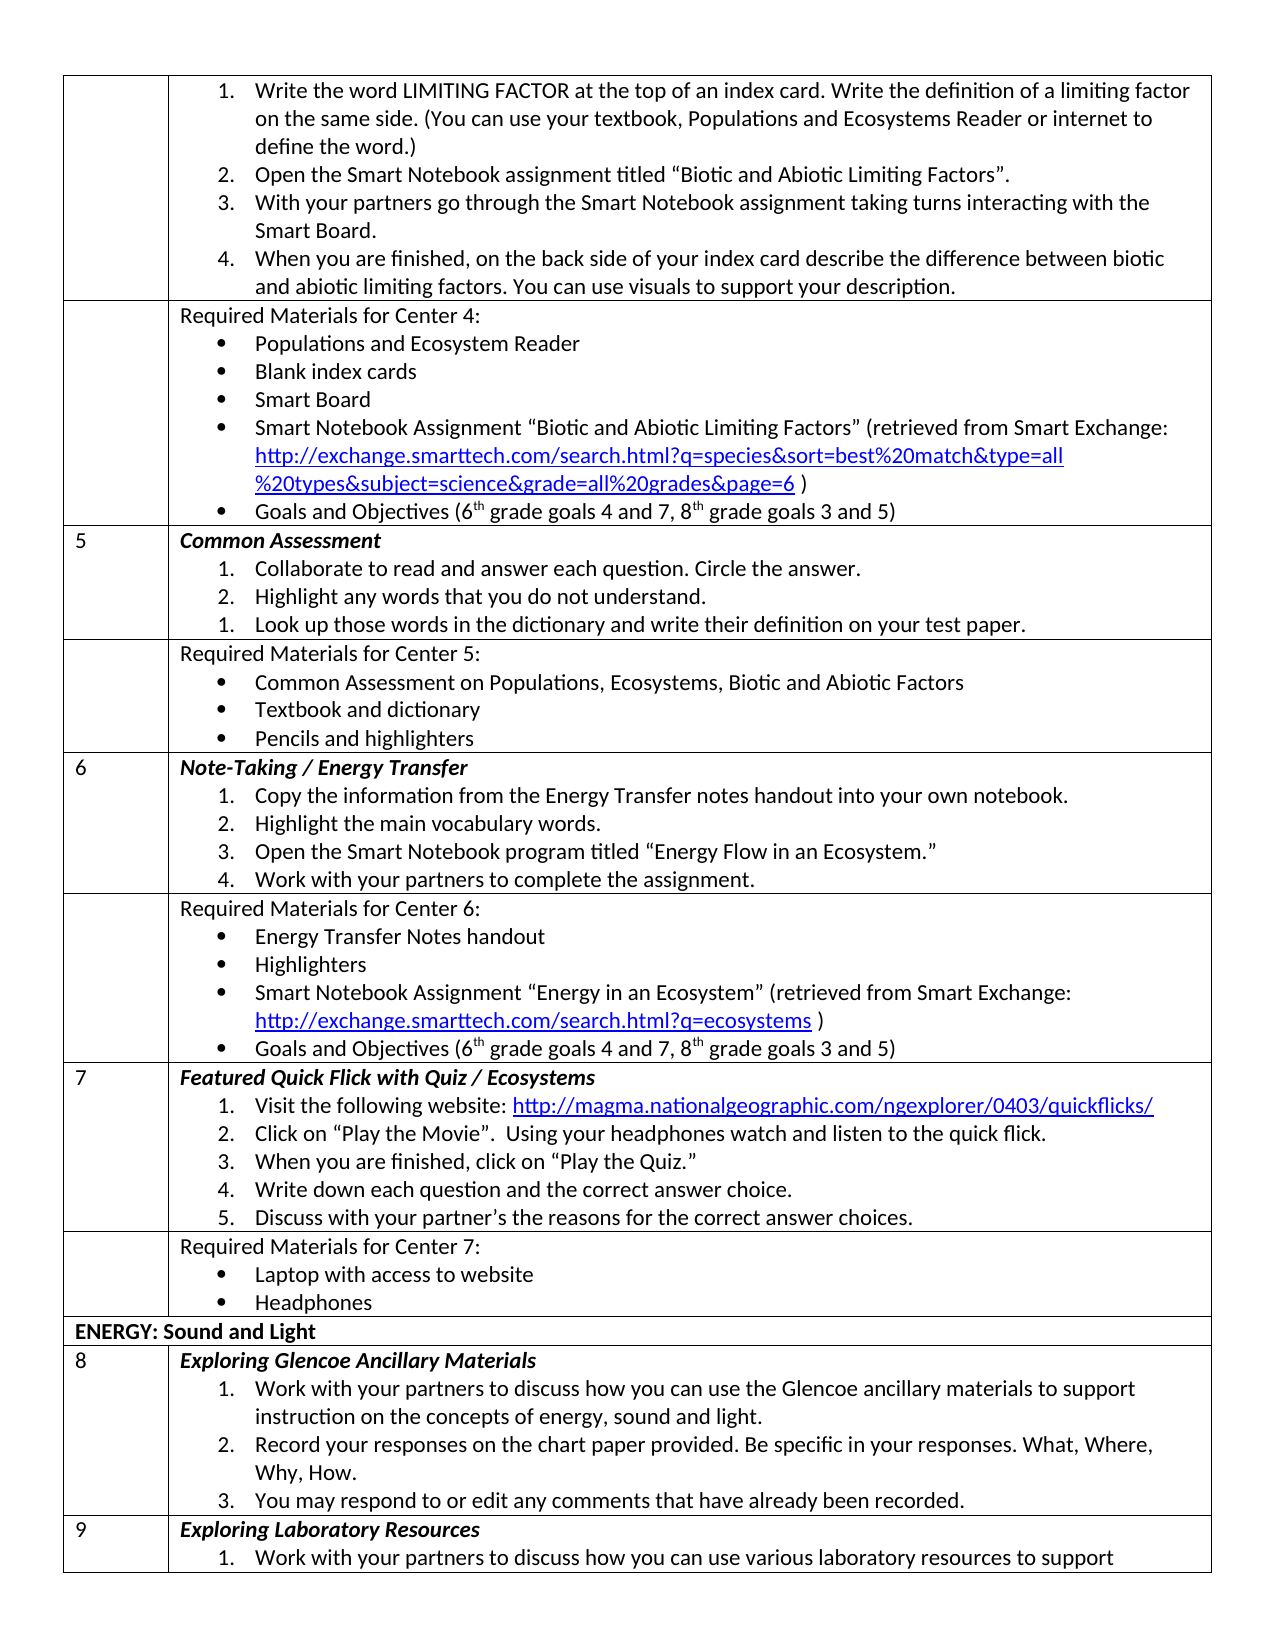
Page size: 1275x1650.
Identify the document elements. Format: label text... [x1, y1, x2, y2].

table_cell 4 [64, 76, 168, 300]
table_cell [169, 76, 1211, 300]
table_cell Featured Quick Flick with Quiz / Ecosystems Visit the following website: http://magma.nationalgeographic.com/ngexplorer/0403/quickflicks/ Click on “Play the Movie”. Using your headphones watch and listen to the quick flick. When you are finished, click on “Play the Quiz.” Write down each question and the correct answer choice. Discuss with your partner’s the reasons for the correct answer choices. [169, 1063, 1211, 1231]
table_cell Note-Taking / Energy Transfer Copy the information from the Energy Transfer notes handout into your own notebook. Highlight the main vocabulary words. Open the Smart Notebook program titled “Energy Flow in an Ecosystem.” Work with your partners to complete the assignment. [169, 753, 1211, 893]
table_cell [64, 894, 168, 1062]
table_cell Required Materials for Center 7: Laptop with access to website Headphones [169, 1232, 1211, 1316]
table_cell 7 [64, 1063, 168, 1231]
table_cell 5 [64, 526, 168, 638]
table_cell ENERGY: Sound and Light [64, 1317, 1211, 1345]
table_cell 6 [64, 753, 168, 893]
table_cell Required Materials for Center 6: Energy Transfer Notes handout Highlighters Smart Notebook Assignment “Energy in an Ecosystem” (retrieved from Smart Exchange: http://exchange.smarttech.com/search.html?q=ecosystems ) Goals and Objectives (6th grade goals 4 and 7, 8th grade goals 3 and 5) [169, 894, 1211, 1062]
table_cell 9 [64, 1516, 168, 1572]
table_cell Common Assessment Collaborate to read and answer each question. Circle the answer. Highlight any words that you do not understand. Look up those words in the dictionary and write their definition on your test paper. [169, 526, 1211, 638]
table_cell [64, 640, 168, 752]
table_cell Required Materials for Center 4: Populations and Ecosystem Reader Blank index cards Smart Board Smart Notebook Assignment “Biotic and Abiotic Limiting Factors” (retrieved from Smart Exchange: http://exchange.smarttech.com/search.html?q=species&sort=best%20match&type=all%20types&subject=science&grade=all%20grades&page=6 ) Goals and Objectives (6th grade goals 4 and 7, 8th grade goals 3 and 5) [169, 301, 1211, 525]
table_cell [64, 301, 168, 525]
table_cell 8 [64, 1346, 168, 1514]
table_cell Required Materials for Center 5: Common Assessment on Populations, Ecosystems, Biotic and Abiotic Factors Textbook and dictionary Pencils and highlighters [169, 640, 1211, 752]
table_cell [169, 1516, 1211, 1572]
table_cell [64, 1232, 168, 1316]
table_cell Exploring Glencoe Ancillary Materials Work with your partners to discuss how you can use the Glencoe ancillary materials to support instruction on the concepts of energy, sound and light. Record your responses on the chart paper provided. Be specific in your responses. What, Where, Why, How. You may respond to or edit any comments that have already been recorded. [169, 1346, 1211, 1514]
